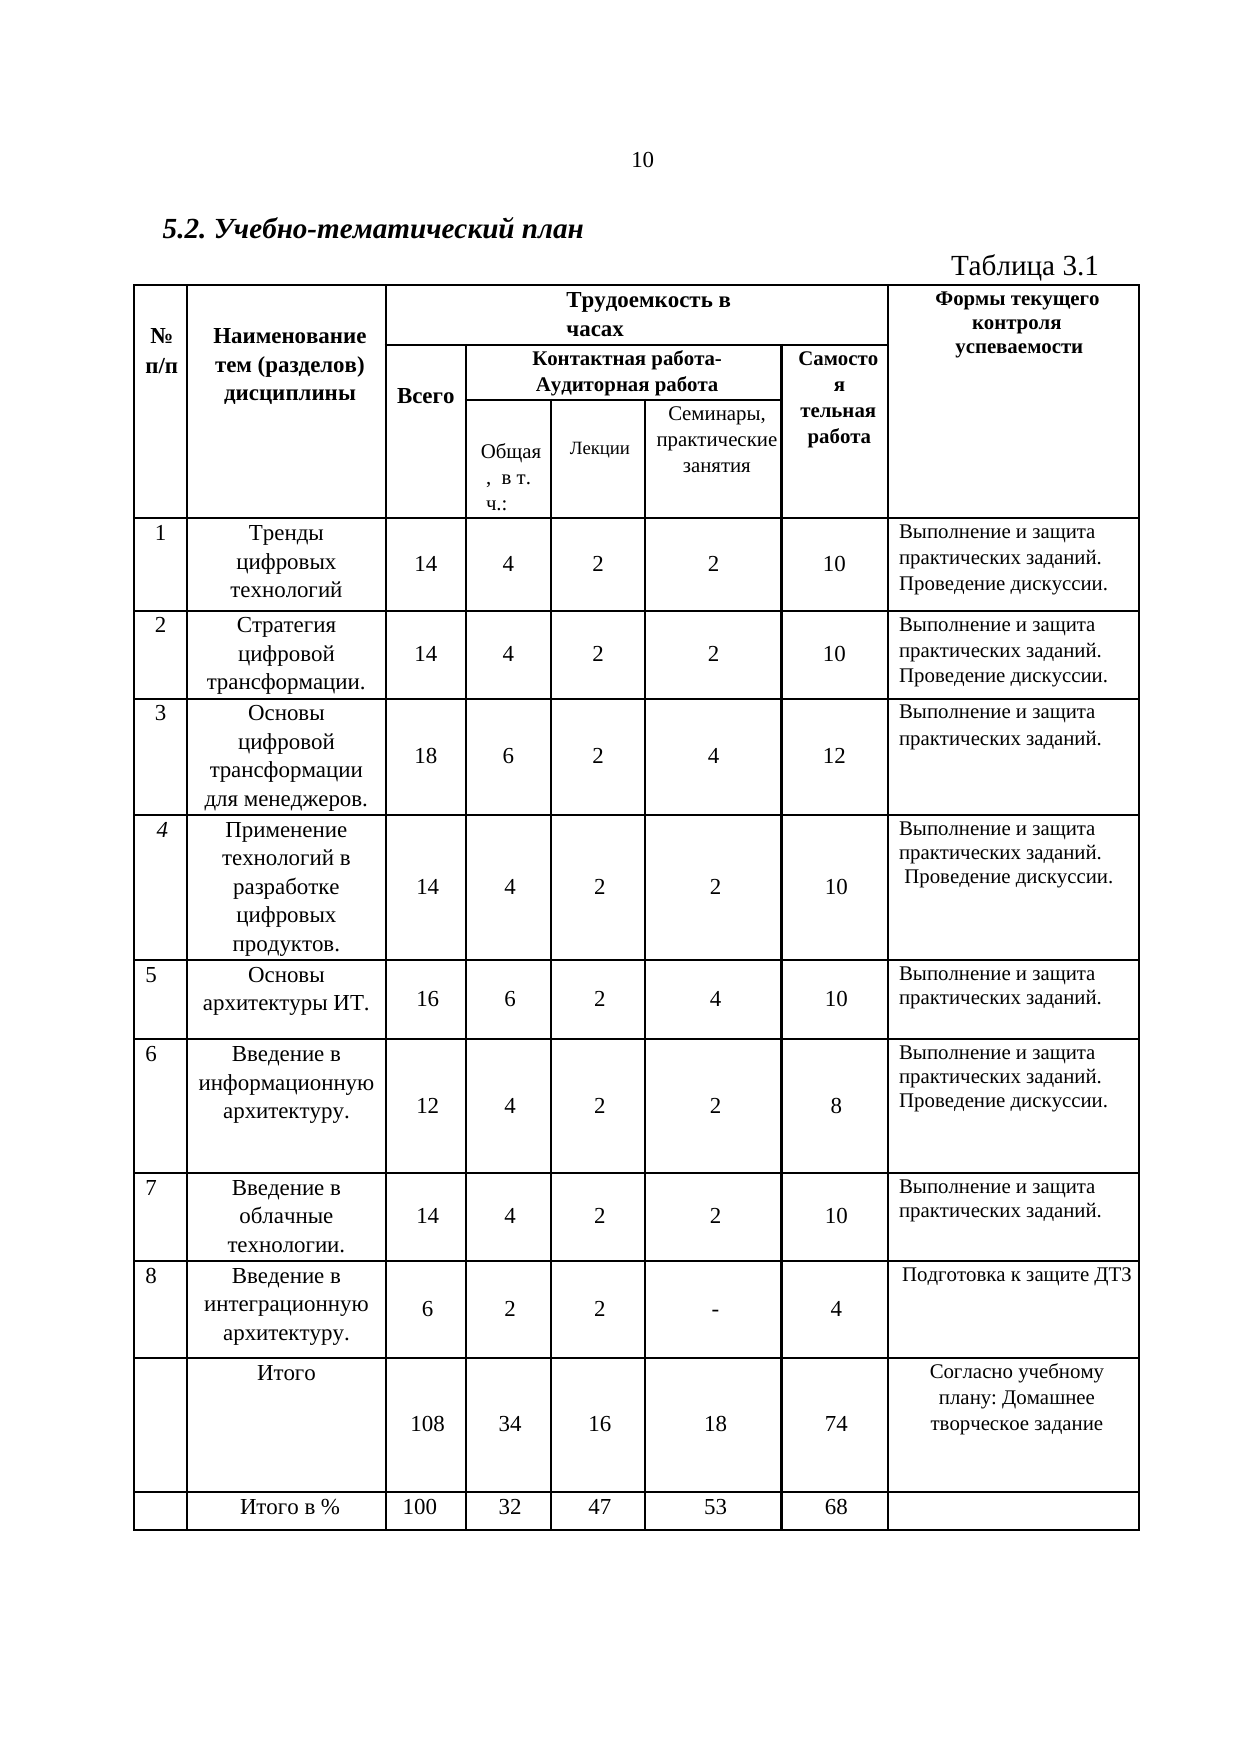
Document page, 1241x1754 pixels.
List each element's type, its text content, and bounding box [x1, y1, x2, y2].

table_cell 1 [135, 519, 186, 609]
table_cell 10 [783, 961, 887, 1038]
table_cell 2 [552, 700, 644, 814]
table_cell 2 [552, 961, 644, 1038]
table_cell 8 [135, 1262, 186, 1357]
table_cell 6 [135, 1040, 186, 1172]
table_cell 2 [646, 612, 780, 697]
table_cell 2 [552, 1174, 644, 1260]
table_cell Итого в % [188, 1493, 385, 1529]
table_cell Всего [387, 346, 465, 517]
table_cell 68 [783, 1493, 887, 1529]
text Таблица 3.1 [89, 248, 1099, 282]
table_cell 2 [646, 1040, 780, 1172]
table_cell 4 [467, 519, 550, 609]
table_cell - [646, 1262, 780, 1357]
table_cell 7 [135, 1174, 186, 1260]
table_cell 16 [387, 961, 465, 1038]
table_cell 4 [783, 1262, 887, 1357]
table_cell 108 [387, 1359, 465, 1491]
table_cell 34 [467, 1359, 550, 1491]
table_cell 10 [783, 519, 887, 609]
table_cell 4 [467, 1174, 550, 1260]
table_cell 4 [467, 612, 550, 697]
table_cell [135, 1493, 186, 1529]
table_cell 6 [467, 700, 550, 814]
table_cell Согласно учебному плану: Домашнее творческое задание [889, 1359, 1138, 1491]
table_cell 10 [783, 612, 887, 697]
table_cell Лекции [552, 401, 644, 517]
table_cell Выполнение и защита практических заданий. [889, 700, 1138, 814]
table_cell 14 [387, 1174, 465, 1260]
table_cell Введение в информационную архитектуру. [188, 1040, 385, 1172]
table_cell 14 [387, 519, 465, 609]
table_cell Выполнение и защита практических заданий. [889, 1174, 1138, 1260]
table_cell 2 [552, 1262, 644, 1357]
table_cell 2 [552, 1040, 644, 1172]
table_cell Общая, в т. ч.: [467, 401, 550, 517]
table_cell 32 [467, 1493, 550, 1529]
table_cell Тренды цифровых технологий [188, 519, 385, 609]
table_cell 2 [646, 816, 780, 958]
table_cell Выполнение и защита практических заданий. [889, 961, 1138, 1038]
table_header Трудоемкость в часах [466, 286, 781, 344]
table_cell Стратегия цифровой трансформации. [188, 612, 385, 697]
table_cell 4 [467, 1040, 550, 1172]
table_cell 2 [646, 519, 780, 609]
table_cell 74 [783, 1359, 887, 1491]
table_cell 6 [387, 1262, 465, 1357]
table_cell 4 [135, 816, 186, 958]
table_header [387, 286, 466, 344]
table_cell 2 [467, 1262, 550, 1357]
table_cell 14 [387, 816, 465, 958]
table_cell Основы цифровой трансформации для менеджеров. [188, 700, 385, 814]
table_cell 2 [646, 1174, 780, 1260]
table_cell 47 [552, 1493, 644, 1529]
table_cell 4 [646, 700, 780, 814]
table_cell 12 [387, 1040, 465, 1172]
table_cell 18 [646, 1359, 780, 1491]
table_cell Введение в интеграционную архитектуру. [188, 1262, 385, 1357]
table_cell 16 [552, 1359, 644, 1491]
table_cell 14 [387, 612, 465, 697]
table_cell 6 [467, 961, 550, 1038]
table_cell Выполнение и защита практических заданий. Проведение дискуссии. [889, 612, 1138, 697]
table_cell 8 [783, 1040, 887, 1172]
table_header Формы текущего контроля успеваемости [889, 286, 1138, 517]
table_cell 2 [552, 519, 644, 609]
table_cell Контактная работа- Аудиторная работа [467, 346, 780, 399]
table_cell 100 [387, 1493, 465, 1529]
table_cell 5 [135, 961, 186, 1038]
table_cell 18 [387, 700, 465, 814]
table_cell 12 [783, 700, 887, 814]
table_cell Введение в облачные технологии. [188, 1174, 385, 1260]
table_header № п/п [135, 286, 186, 517]
table_header Наименование тем (разделов) дисциплины [188, 286, 385, 517]
table_cell [135, 1359, 186, 1491]
subtitle 5.2. Учебно-тематический план [162, 211, 1152, 244]
table_cell Выполнение и защита практических заданий. Проведение дискуссии. [889, 816, 1138, 958]
table_cell Выполнение и защита практических заданий. Проведение дискуссии. [889, 1040, 1138, 1172]
table_cell [889, 1493, 1138, 1529]
table_cell 10 [783, 816, 887, 958]
table_cell 53 [646, 1493, 780, 1529]
table_cell Подготовка к защите ДТЗ [889, 1262, 1138, 1357]
table_cell 2 [552, 612, 644, 697]
table_cell Семинары, практические занятия [646, 401, 780, 517]
table_cell 4 [646, 961, 780, 1038]
table_cell Выполнение и защита практических заданий. Проведение дискуссии. [889, 519, 1138, 609]
table_header [781, 286, 887, 344]
table_cell 2 [135, 612, 186, 697]
table_cell Применение технологий в разработке цифровых продуктов. [188, 816, 385, 958]
table_cell Основы архитектуры ИТ. [188, 961, 385, 1038]
table_cell Самостоя тельная работа [783, 346, 887, 517]
table_cell 3 [135, 700, 186, 814]
table_cell 10 [783, 1174, 887, 1260]
table_cell 4 [467, 816, 550, 958]
table_cell Итого [188, 1359, 385, 1491]
table_cell 2 [552, 816, 644, 958]
